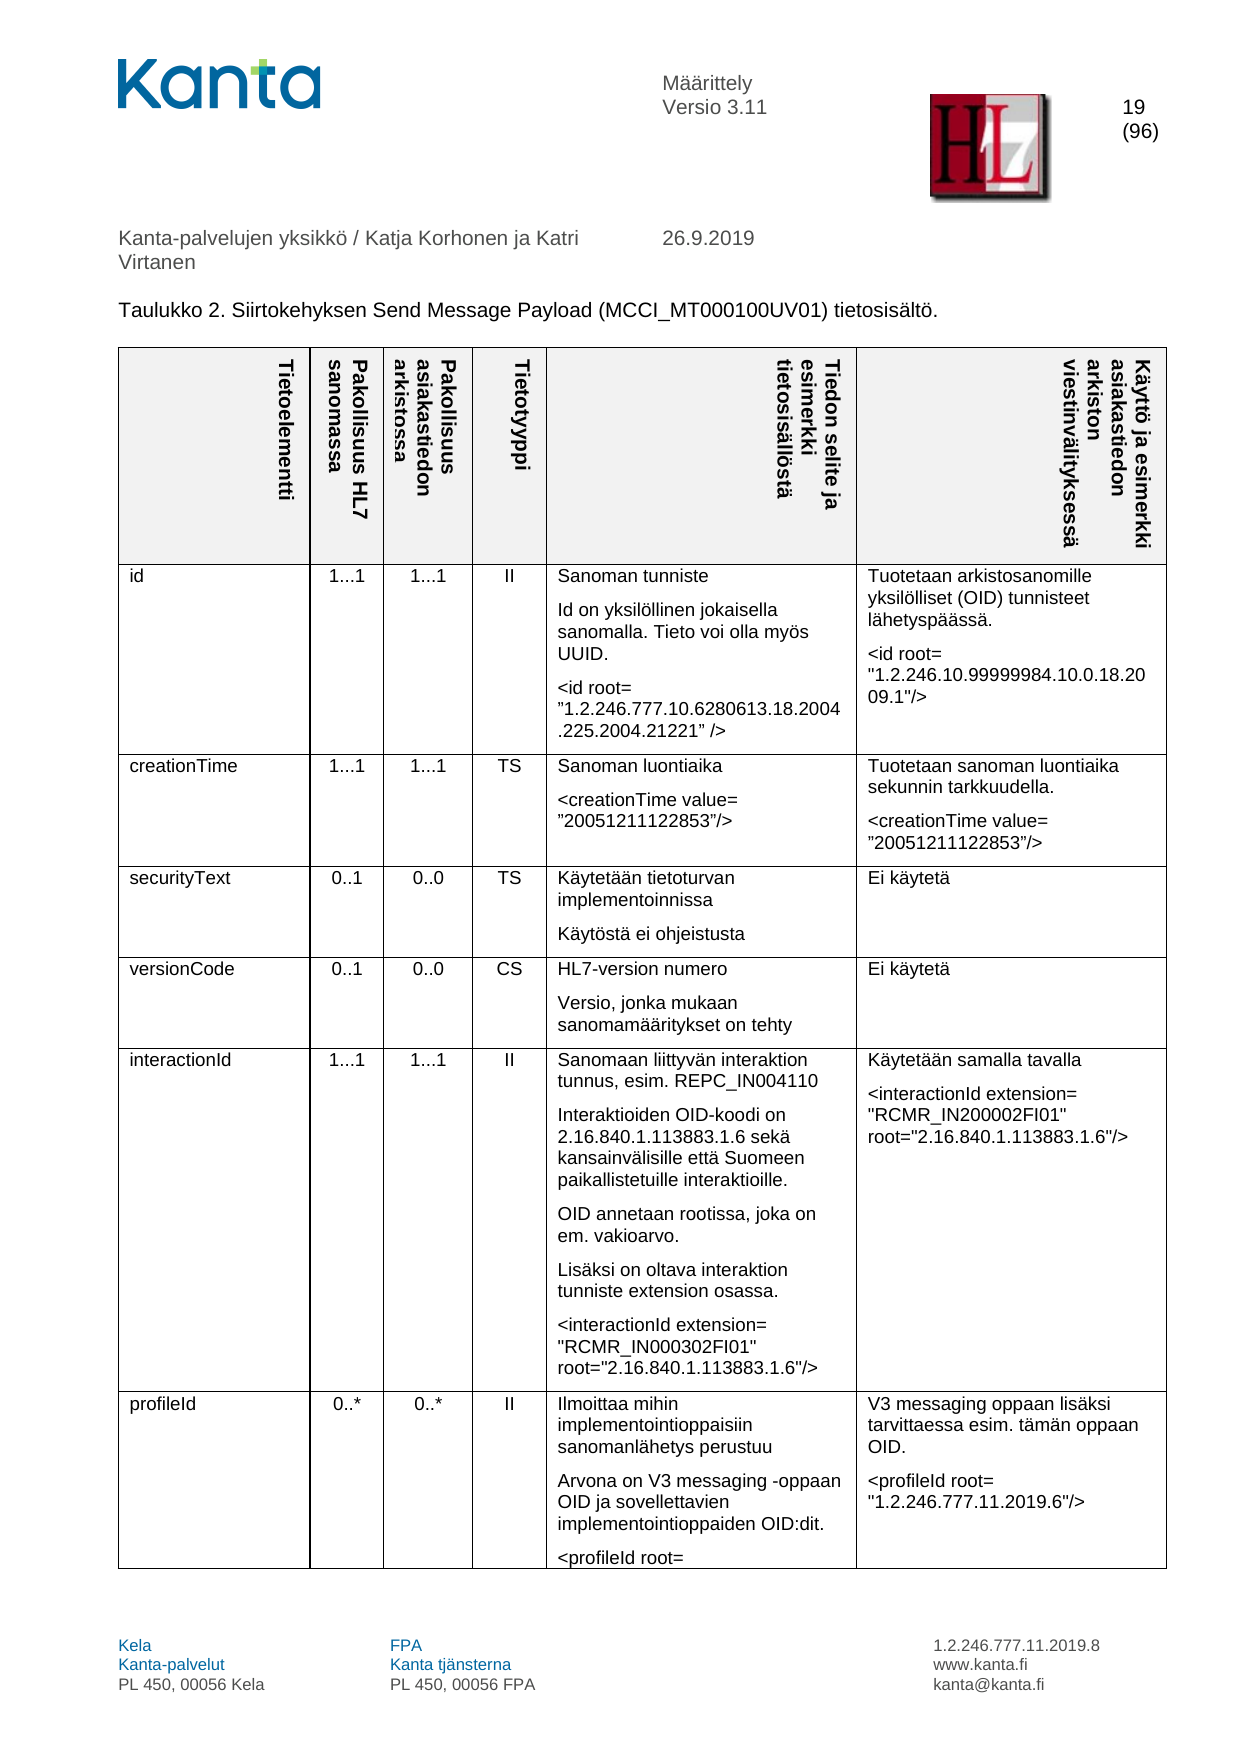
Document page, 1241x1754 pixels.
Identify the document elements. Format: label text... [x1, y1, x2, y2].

table_cell Sanomaan liittyvän interaktion tunnus, esim. REPC_IN004110 Interaktioiden OID-koodi on 2.16.840.1.113883.1.6 sekä kansainvälisille että Suomeen paikallistetuille interaktioille. OID annetaan rootissa, joka on em. vakioarvo. Lisäksi on oltava interaktion tunniste extension osassa. <interactionId extension= "RCMR_IN000302FI01" root="2.16.840.1.113883.1.6"/> [547, 1049, 856, 1391]
table_cell 0..0 [384, 867, 472, 957]
table_cell securityText [119, 867, 309, 957]
table_header Tietotyyppi [473, 348, 546, 564]
table_cell V3 messaging oppaan lisäksi tarvittaessa esim. tämän oppaan OID. <profileId root= "1.2.246.777.11.2019.6"/> [857, 1392, 1166, 1568]
table_cell Käytetään tietoturvan implementoinnissa Käytöstä ei ohjeistusta [547, 867, 856, 957]
table_cell creationTime [119, 755, 309, 866]
table_cell 1...1 [384, 1049, 472, 1391]
table_cell 0..1 [311, 867, 383, 957]
picture [930, 94, 1053, 203]
table_cell Sanoman luontiaika <creationTime value= ”20051211122853”/> [547, 755, 856, 866]
table_cell 1...1 [384, 565, 472, 754]
table_cell versionCode [119, 958, 309, 1047]
table_cell 0..0 [384, 958, 472, 1047]
table_cell TS [473, 755, 546, 866]
text Taulukko 2. Siirtokehyksen Send Message Payload (MCCI_MT000100UV01) tietosisältö. [118, 298, 1122, 322]
table_header Tiedon selite ja esimerkki tietosisällöstä [547, 348, 856, 564]
table_cell HL7-version numero Versio, jonka mukaan sanomamääritykset on tehty [547, 958, 856, 1047]
table_cell II [473, 565, 546, 754]
table_cell CS [473, 958, 546, 1047]
table_cell 0..* [384, 1392, 472, 1568]
table_cell Ei käytetä [857, 867, 1166, 957]
table_cell II [473, 1049, 546, 1391]
table_cell 1...1 [384, 755, 472, 866]
table_cell id [119, 565, 309, 754]
table_cell profileId [119, 1392, 309, 1568]
table_header Pakollisuus asiakastiedon arkistossa [384, 348, 472, 564]
table_cell Käytetään samalla tavalla <interactionId extension= "RCMR_IN200002FI01" root="2.16.840.1.113883.1.6"/> [857, 1049, 1166, 1391]
table_header Käyttö ja esimerkki asiakastiedon arkiston viestinvälityksessä [857, 348, 1166, 564]
picture [118, 59, 321, 109]
table_cell 1...1 [311, 755, 383, 866]
table_cell Tuotetaan arkistosanomille yksilölliset (OID) tunnisteet lähetyspäässä. <id root= "1.2.246.10.99999984.10.0.18.2009.1"/> [857, 565, 1166, 754]
table_cell Sanoman tunniste Id on yksilöllinen jokaisella sanomalla. Tieto voi olla myös UUID. <id root= ”1.2.246.777.10.6280613.18.2004.225.2004.21221” /> [547, 565, 856, 754]
table_cell Tuotetaan sanoman luontiaika sekunnin tarkkuudella. <creationTime value= ”20051211122853”/> [857, 755, 1166, 866]
table_cell interactionId [119, 1049, 309, 1391]
table_cell TS [473, 867, 546, 957]
table_cell Ei käytetä [857, 958, 1166, 1047]
table_cell 1...1 [311, 1049, 383, 1391]
table_cell 1...1 [311, 565, 383, 754]
table_header Tietoelementti [119, 348, 309, 564]
table_header Pakollisuus HL7 sanomassa [311, 348, 383, 564]
table_cell 0..* [311, 1392, 383, 1568]
table_cell 0..1 [311, 958, 383, 1047]
table_cell II [473, 1392, 546, 1568]
